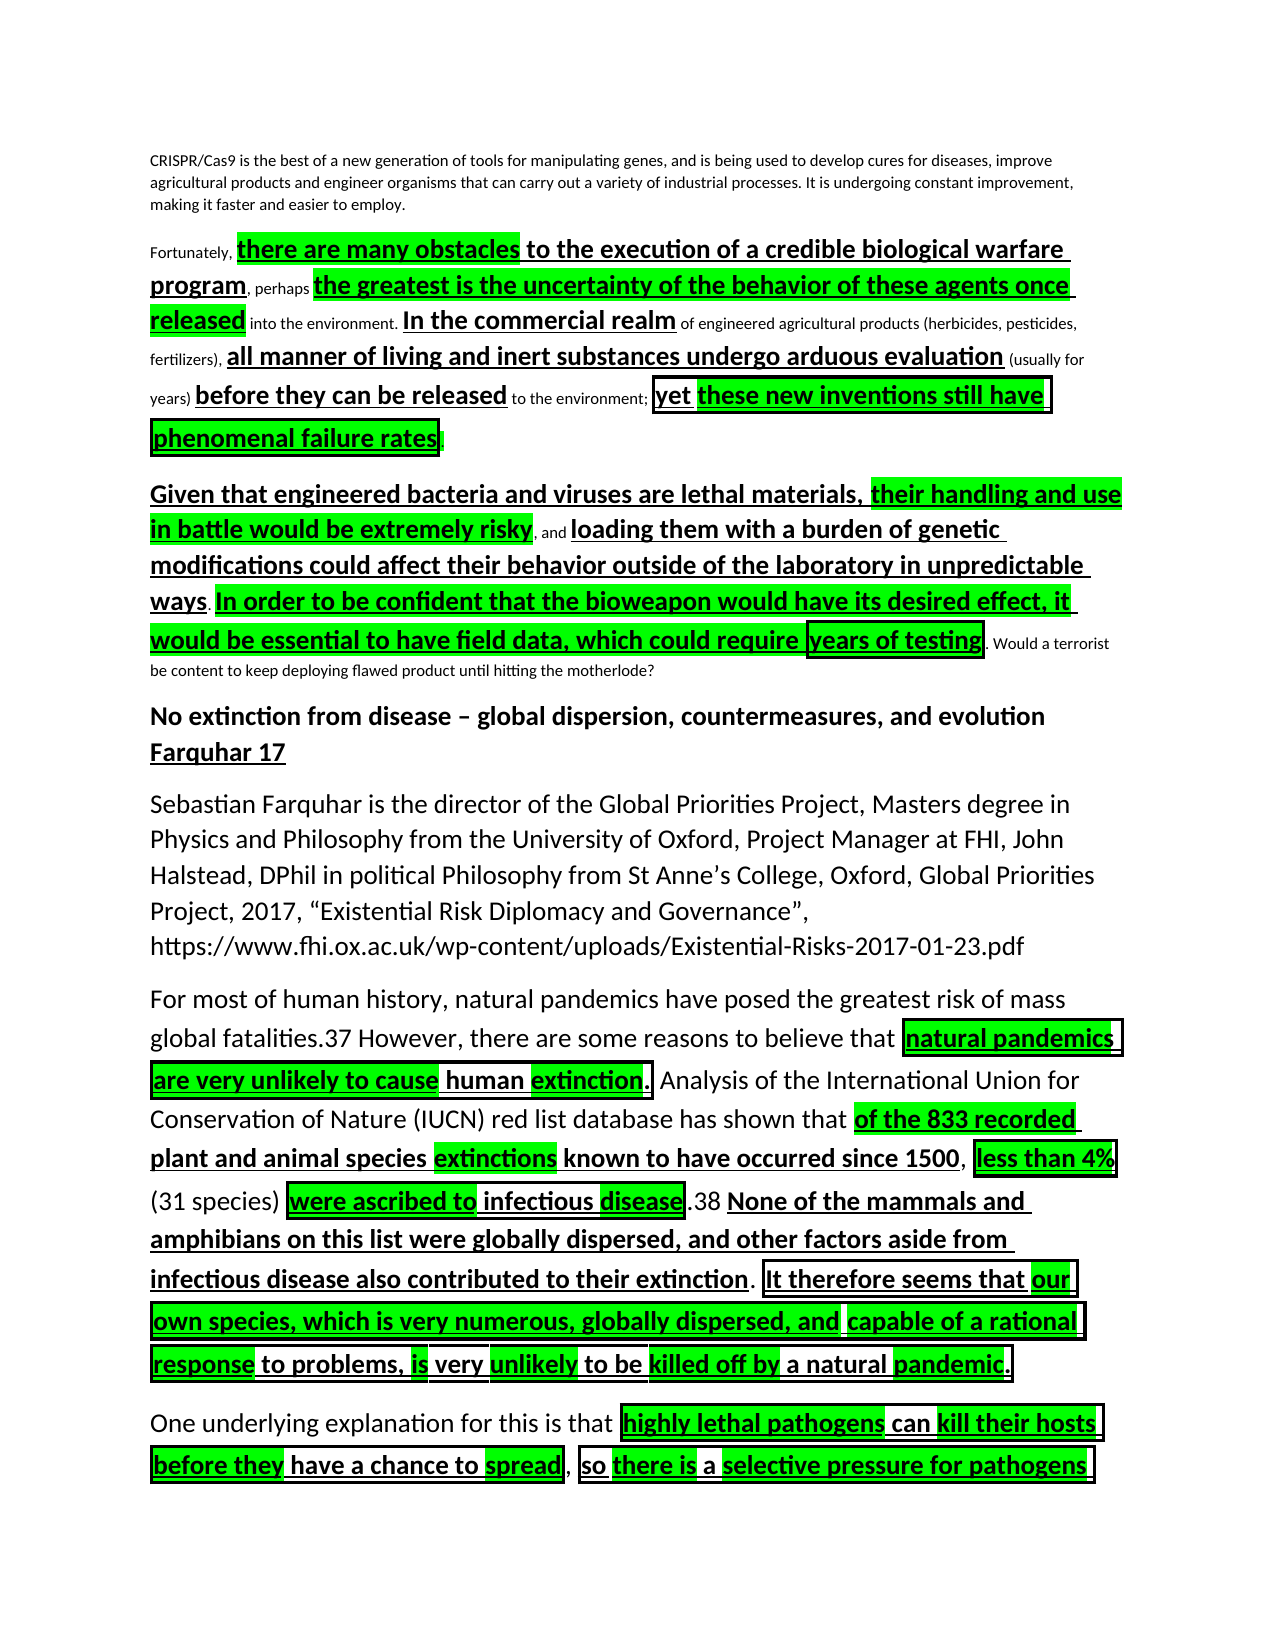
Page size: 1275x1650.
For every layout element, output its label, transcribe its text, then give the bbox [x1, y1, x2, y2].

subtitle No extinction from disease – global dispersion, countermeasures, and evolution [150, 699, 1125, 732]
text Fortunately, there are many obstacles to the execution of a credible biological warfare program, perhaps the greatest is the uncertainty of the behavior of these agents once released into the environment. In the commercial realm of engineered agricultural products (herbicides, pesticides, fertilizers), all manner of living and inert substances undergo arduous evaluation (usually for years) before they can be released to the environment; yet these new inventions still have phenomenal failure rates. [150, 232, 1125, 457]
text Farquhar 17 [150, 735, 1125, 768]
text Sebastian Farquhar is the director of the Global Priorities Project, Masters degree in Physics and Philosophy from the University of Oxford, Project Manager at FHI, John Halstead, DPhil in political Philosophy from St Anne’s College, Oxford, Global Priorities Project, 2017, “Existential Risk Diplomacy and Governance”, https://www.fhi.ox.ac.uk/wp-content/uploads/Existential-Risks-2017-01-23.pdf [150, 787, 1125, 963]
text For most of human history, natural pandemics have posed the greatest risk of mass global fatalities.37 However, there are some reasons to believe that natural pandemics are very unlikely to cause human extinction. Analysis of the International Union for Conservation of Nature (IUCN) red list database has shown that of the 833 recorded plant and animal species extinctions known to have occurred since 1500, less than 4% (31 species) were ascribed to infectious disease.38 None of the mammals and amphibians on this list were globally dispersed, and other factors aside from infectious disease also contributed to their extinction. It therefore seems that our own species, which is very numerous, globally dispersed, and capable of a rational response to problems, is very unlikely to be killed off by a natural pandemic. [150, 982, 1125, 1383]
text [150, 1403, 1125, 1484]
text Given that engineered bacteria and viruses are lethal materials, their handling and use in battle would be extremely risky, and loading them with a burden of genetic modifications could affect their behavior outside of the laboratory in unpredictable ways. In order to be confident that the bioweapon would have its desired effect, it would be essential to have field data, which could require years of testing. Would a terrorist be content to keep deploying flawed product until hitting the motherlode? [150, 477, 1125, 681]
text CRISPR/Cas9 is the best of a new generation of tools for manipulating genes, and is being used to develop cures for diseases, improve agricultural products and engineer organisms that can carry out a variety of industrial processes. It is undergoing constant improvement, making it faster and easier to employ. [150, 150, 1125, 214]
